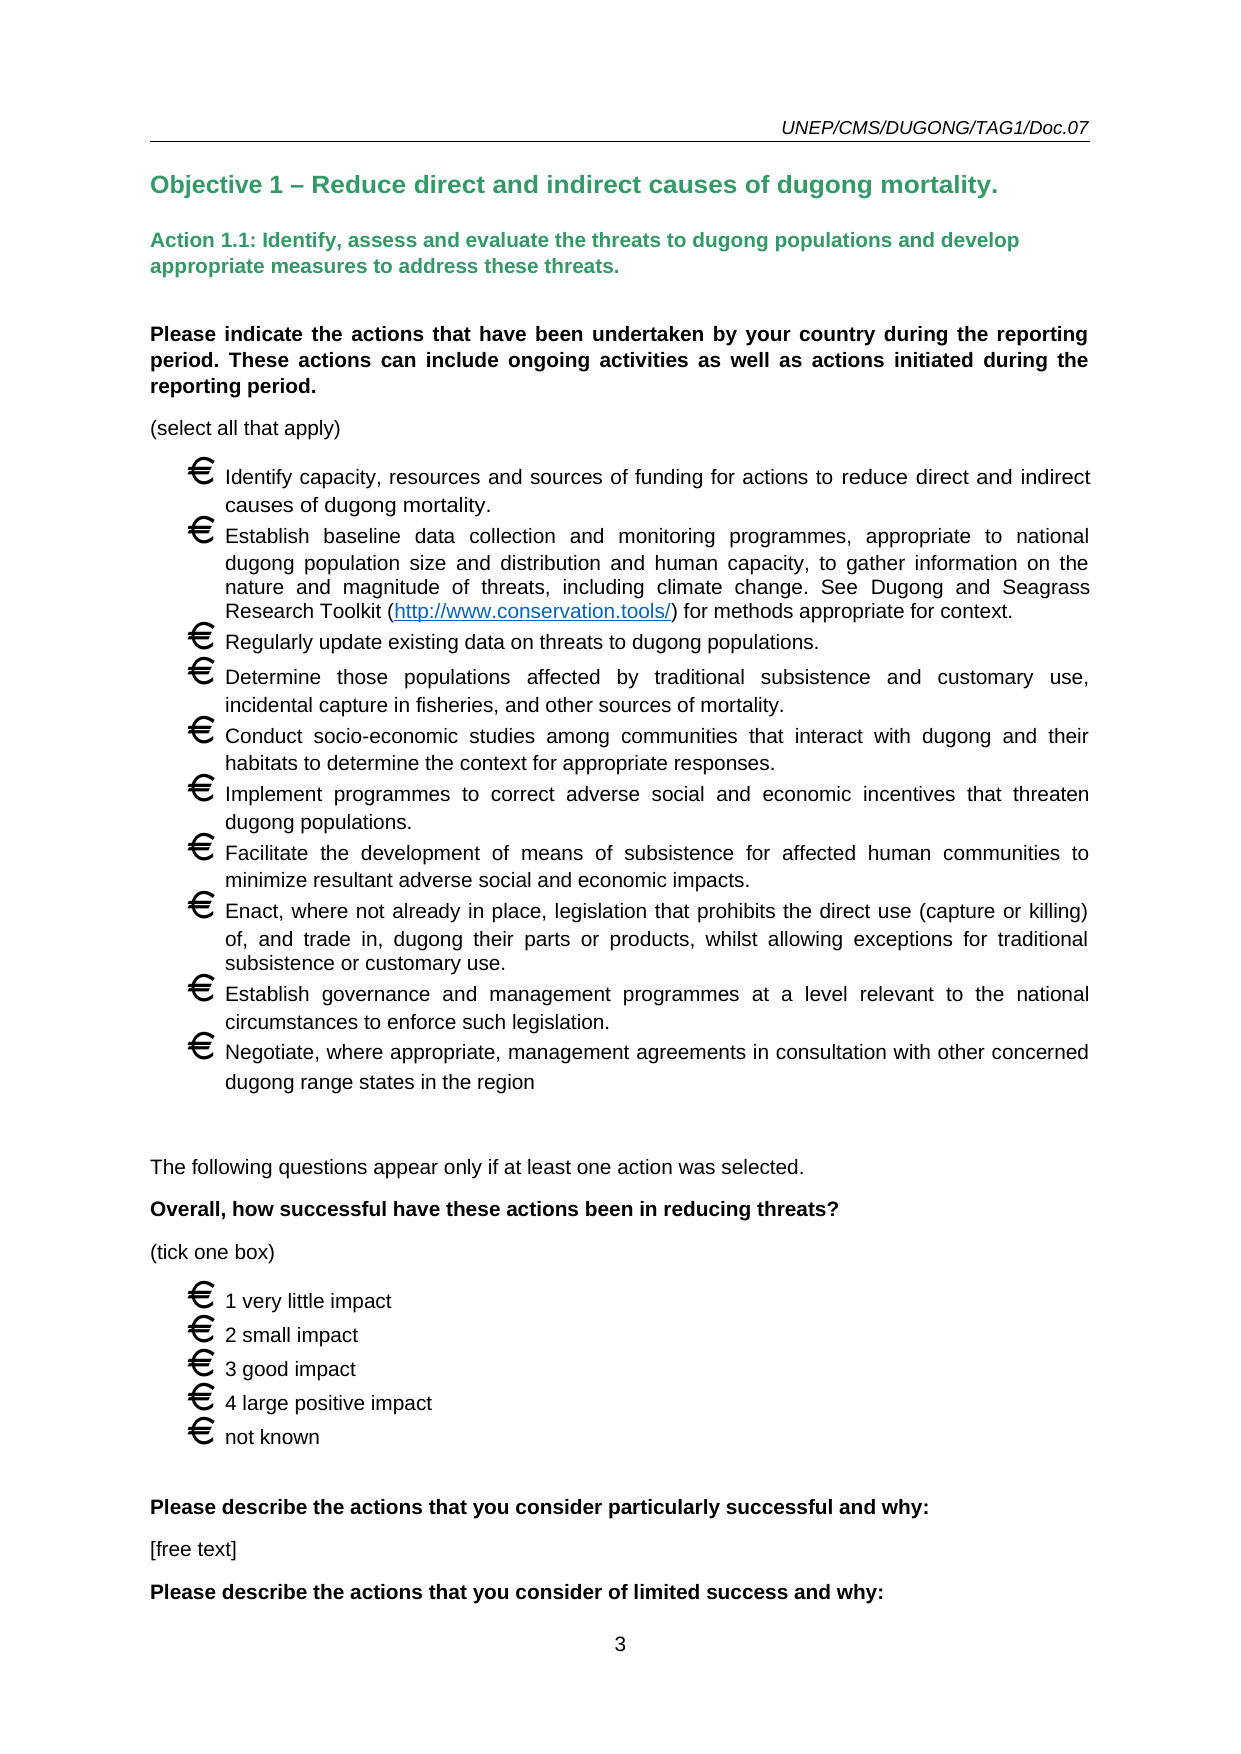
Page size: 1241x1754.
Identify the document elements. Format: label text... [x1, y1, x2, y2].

text The following questions appear only if at least one action was selected. [150, 1154, 1090, 1178]
list Determine those populations affected by traditional subsistence and customary use, incidental capture in fisheries, and other sources of mortality. [187, 658, 1090, 716]
list Enact, where not already in place, legislation that prohibits the direct use (capture or killing) of, and trade in, dugong their parts or products, whilst allowing exceptions for traditional subsistence or customary use. [187, 893, 1090, 975]
text (tick one box) [150, 1239, 1090, 1263]
list Establish baseline data collection and monitoring programmes, appropriate to national dugong population size and distribution and human capacity, to gather information on the nature and magnitude of threats, including climate change. See Dugong and Seagrass Research Toolkit (http://www.conservation.tools/) for methods appropriate for context. [187, 517, 1090, 623]
text Overall, how successful have these actions been in reducing threats? [150, 1197, 1090, 1221]
list Establish governance and management programmes at a level relevant to the national circumstances to enforce such legislation. [187, 976, 1090, 1033]
list Regularly update existing data on threats to dugong populations. [187, 624, 1090, 658]
list Facilitate the development of means of subsistence for affected human communities to minimize resultant adverse social and economic impacts. [187, 834, 1090, 892]
list 3 good impact [187, 1350, 1090, 1384]
list 1 very little impact [187, 1282, 1090, 1316]
list 2 small impact [187, 1316, 1090, 1350]
text Please describe the actions that you consider of limited success and why: [150, 1580, 1090, 1604]
text (select all that apply) [150, 416, 1090, 440]
subtitle Action 1.1: Identify, assess and evaluate the threats to dugong populations and develop appropriate measures to address these threats. [150, 228, 1090, 277]
list not known [187, 1418, 1090, 1452]
text Please indicate the actions that have been undertaken by your country during the reporting period. These actions can include ongoing activities as well as actions initiated during the reporting period. [150, 322, 1090, 397]
list Negotiate, where appropriate, management agreements in consultation with other concerned dugong range states in the region [187, 1033, 1090, 1093]
list 4 large positive impact [187, 1384, 1090, 1418]
text [free text] [150, 1537, 1090, 1561]
text Please describe the actions that you consider particularly successful and why: [150, 1495, 1090, 1519]
list Conduct socio-economic studies among communities that interact with dugong and their habitats to determine the context for appropriate responses. [187, 717, 1090, 775]
list Identify capacity, resources and sources of funding for actions to reduce direct and indirect causes of dugong mortality. [187, 458, 1090, 516]
subtitle Objective 1 – Reduce direct and indirect causes of dugong mortality. [150, 170, 1090, 198]
list Implement programmes to correct adverse social and economic incentives that threaten dugong populations. [187, 776, 1090, 834]
